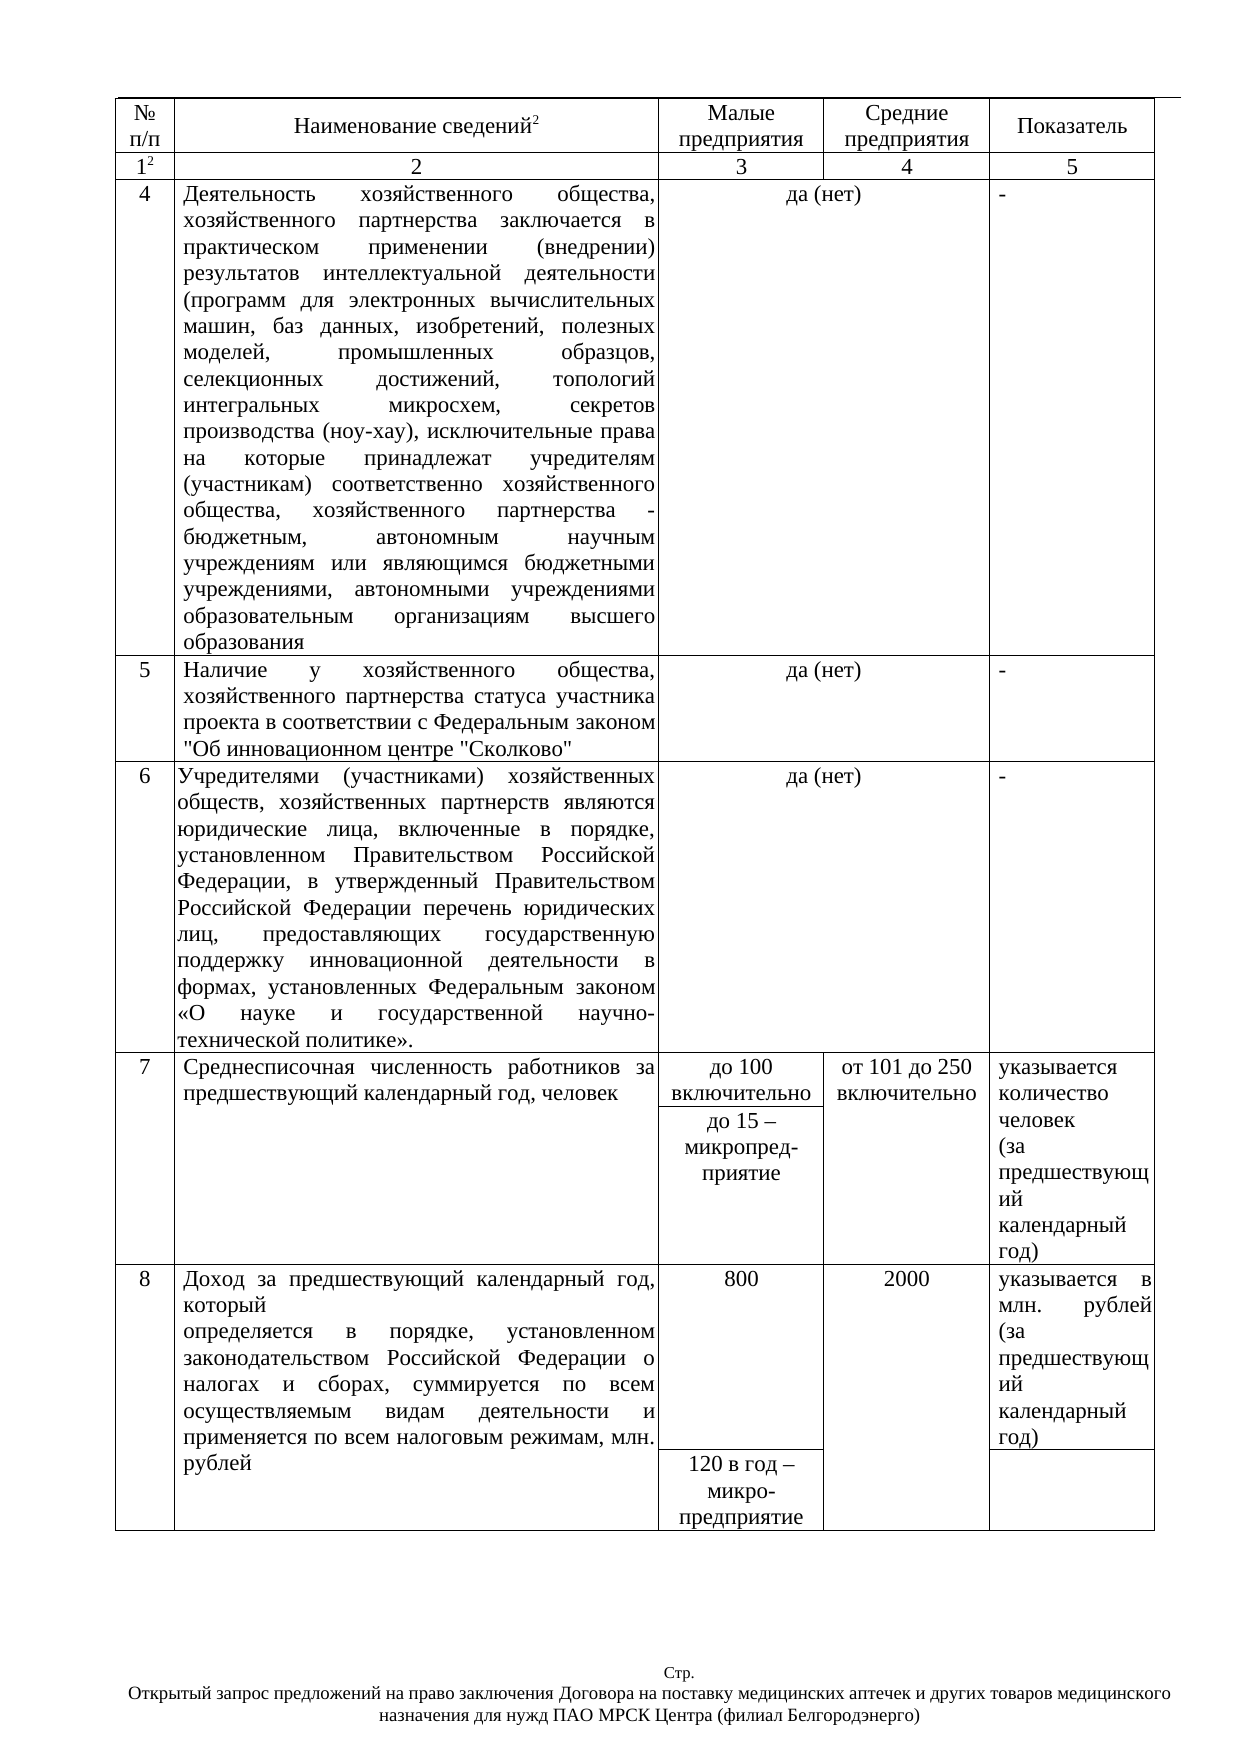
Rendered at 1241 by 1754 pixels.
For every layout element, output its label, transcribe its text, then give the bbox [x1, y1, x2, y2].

table_header Средние предприятия [824, 99, 989, 152]
table_cell да (нет) [659, 180, 989, 654]
table_cell 2000 [824, 1265, 989, 1529]
table_cell до 15 – микропредприятие [659, 1107, 823, 1264]
table_cell до 100 включительно [659, 1053, 823, 1106]
table_cell да (нет) [659, 762, 989, 1052]
table_cell 4 [116, 180, 174, 654]
table_header № п/п [116, 99, 174, 152]
table_cell Доход за предшествующий календарный год, который определяется в порядке, установленном законодательством Российской Федерации о налогах и сборах, суммируется по всем осуществляемым видам деятельности и применяется по всем налоговым режимам, млн. рублей [175, 1265, 658, 1529]
table_cell указывается количество человек (за предшествующий календарный год) [990, 1053, 1154, 1264]
table_cell от 101 до 250 включительно [824, 1053, 989, 1264]
table_cell 2 [175, 153, 658, 179]
table_cell 7 [116, 1053, 174, 1264]
table_cell - [990, 180, 1154, 654]
table_header Показатель [990, 99, 1154, 152]
table_cell да (нет) [659, 656, 989, 761]
table_cell 5 [990, 153, 1154, 179]
table_cell 8 [116, 1265, 174, 1529]
table_cell 4 [824, 153, 989, 179]
table_cell 5 [116, 656, 174, 761]
table_cell 3 [659, 153, 823, 179]
table_cell Среднесписочная численность работников за предшествующий календарный год, человек [175, 1053, 658, 1264]
table_cell [990, 1450, 1154, 1529]
table_header Малые предприятия [659, 99, 823, 152]
table_cell 800 [659, 1265, 823, 1449]
table_cell Наличие у хозяйственного общества, хозяйственного партнерства статуса участника проекта в соответствии с Федеральным законом "Об инновационном центре "Сколково" [175, 656, 658, 761]
table_cell Учредителями (участниками) хозяйственных обществ, хозяйственных партнерств являются юридические лица, включенные в порядке, установленном Правительством Российской Федерации, в утвержденный Правительством Российской Федерации перечень юридических лиц, предоставляющих государственную поддержку инновационной деятельности в формах, установленных Федеральным законом «О науке и государственной научно-технической политике». [175, 762, 658, 1052]
table_cell 12 [116, 153, 174, 179]
table_cell 120 в год – микропредприятие [659, 1450, 823, 1529]
table_cell - [990, 762, 1154, 1052]
table_cell 6 [116, 762, 174, 1052]
table_cell - [990, 656, 1154, 761]
table_cell указывается в млн. рублей (за предшествующий календарный год) [990, 1265, 1154, 1449]
table_cell Деятельность хозяйственного общества, хозяйственного партнерства заключается в практическом применении (внедрении) результатов интеллектуальной деятельности (программ для электронных вычислительных машин, баз данных, изобретений, полезных моделей, промышленных образцов, селекционных достижений, топологий интегральных микросхем, секретов производства (ноу-хау), исключительные права на которые принадлежат учредителям (участникам) соответственно хозяйственного общества, хозяйственного партнерства - бюджетным, автономным научным учреждениям или являющимся бюджетными учреждениями, автономными учреждениями образовательным организациям высшего образования [175, 180, 658, 654]
table_header Наименование сведений2 [175, 99, 658, 152]
